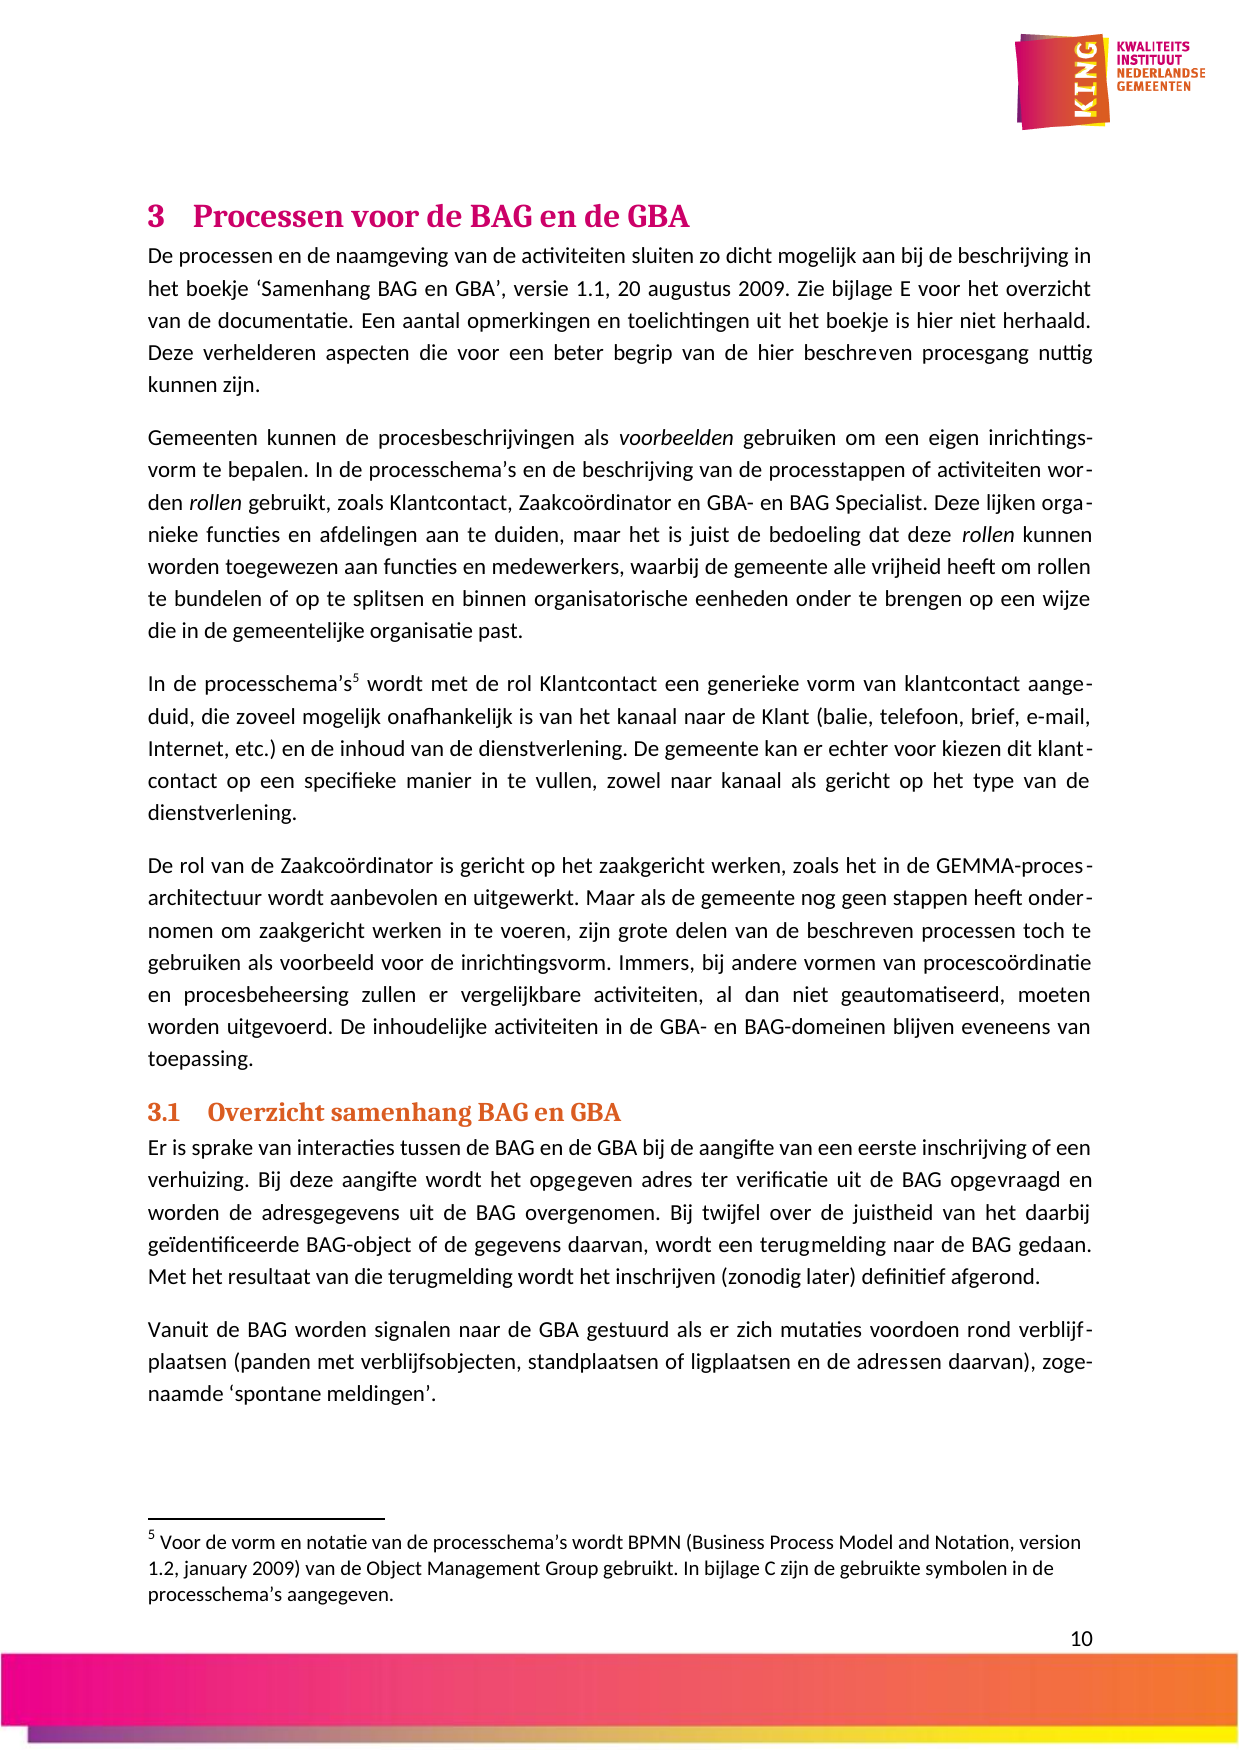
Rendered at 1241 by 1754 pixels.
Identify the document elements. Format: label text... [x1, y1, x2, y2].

text Vanuit de BAG worden signalen naar de GBA gestuurd als er zich mutaties voordoen rond verblijfplaatsen (panden met verblijfsobjecten, standplaatsen of ligplaatsen en de adressen daarvan), zogenaamde ‘spontane meldingen’. [148, 1315, 1093, 1407]
text De processen en de naamgeving van de activiteiten sluiten zo dicht mogelijk aan bij de beschrijving in het boekje ‘Samenhang BAG en GBA’, versie 1.1, 20 augustus 2009. Zie bijlage E voor het overzicht van de documentatie. Een aantal opmerkingen en toelichtingen uit het boekje is hier niet herhaald. Deze verhelderen aspecten die voor een beter begrip van de hier beschreven procesgang nuttig kunnen zijn. [148, 242, 1093, 398]
picture [0, 1650, 1239, 1750]
text De rol van de Zaakcoördinator is gericht op het zaakgericht werken, zoals het in de GEMMA-procesarchitectuur wordt aanbevolen en uitgewerkt. Maar als de gemeente nog geen stappen heeft ondernomen om zaakgericht werken in te voeren, zijn grote delen van de beschreven processen toch te gebruiken als voorbeeld voor de inrichtingsvorm. Immers, bij andere vormen van procescoördinatie en procesbeheersing zullen er vergelijkbare activiteiten, al dan niet geautomatiseerd, moeten worden uitgevoerd. De inhoudelijke activiteiten in de GBA- en BAG-domeinen blijven eveneens van toepassing. [148, 851, 1093, 1072]
text Gemeenten kunnen de procesbeschrijvingen als voorbeelden gebruiken om een eigen inrichtingsvorm te bepalen. In de processchema’s en de beschrijving van de processtappen of activiteiten worden rollen gebruikt, zoals Klantcontact, Zaakcoördinator en GBA- en BAG Specialist. Deze lijken organieke functies en afdelingen aan te duiden, maar het is juist de bedoeling dat deze rollen kunnen worden toegewezen aan functies en medewerkers, waarbij de gemeente alle vrijheid heeft om rollen te bundelen of op te splitsen en binnen organisatorische eenheden onder te brengen op een wijze die in de gemeentelijke organisatie past. [148, 423, 1093, 644]
text Er is sprake van interacties tussen de BAG en de GBA bij de aangifte van een eerste inschrijving of een verhuizing. Bij deze aangifte wordt het opgegeven adres ter verificatie uit de BAG opgevraagd en worden de adresgegevens uit de BAG overgenomen. Bij twijfel over de juistheid van het daarbij geïdentificeerde BAG-object of de gegevens daarvan, wordt een terugmelding naar de BAG gedaan. Met het resultaat van die terugmelding wordt het inschrijven (zonodig later) definitief afgerond. [148, 1133, 1093, 1290]
text In de processchema’s wordt met de rol Klantcontact een generieke vorm van klantcontact aangeduid, die zoveel mogelijk onafhankelijk is van het kanaal naar de Klant (balie, telefoon, brief, e-mail, Internet, etc.) en de inhoud van de dienstverlening. De gemeente kan er echter voor kiezen dit klantcontact op een specifieke manier in te vullen, zowel naar kanaal als gericht op het type van de dienstverlening. [148, 669, 1093, 826]
picture [1014, 33, 1206, 131]
subtitle Overzicht samenhang BAG en GBA [148, 1097, 1093, 1129]
subtitle Processen voor de BAG en de GBA [148, 198, 1093, 236]
